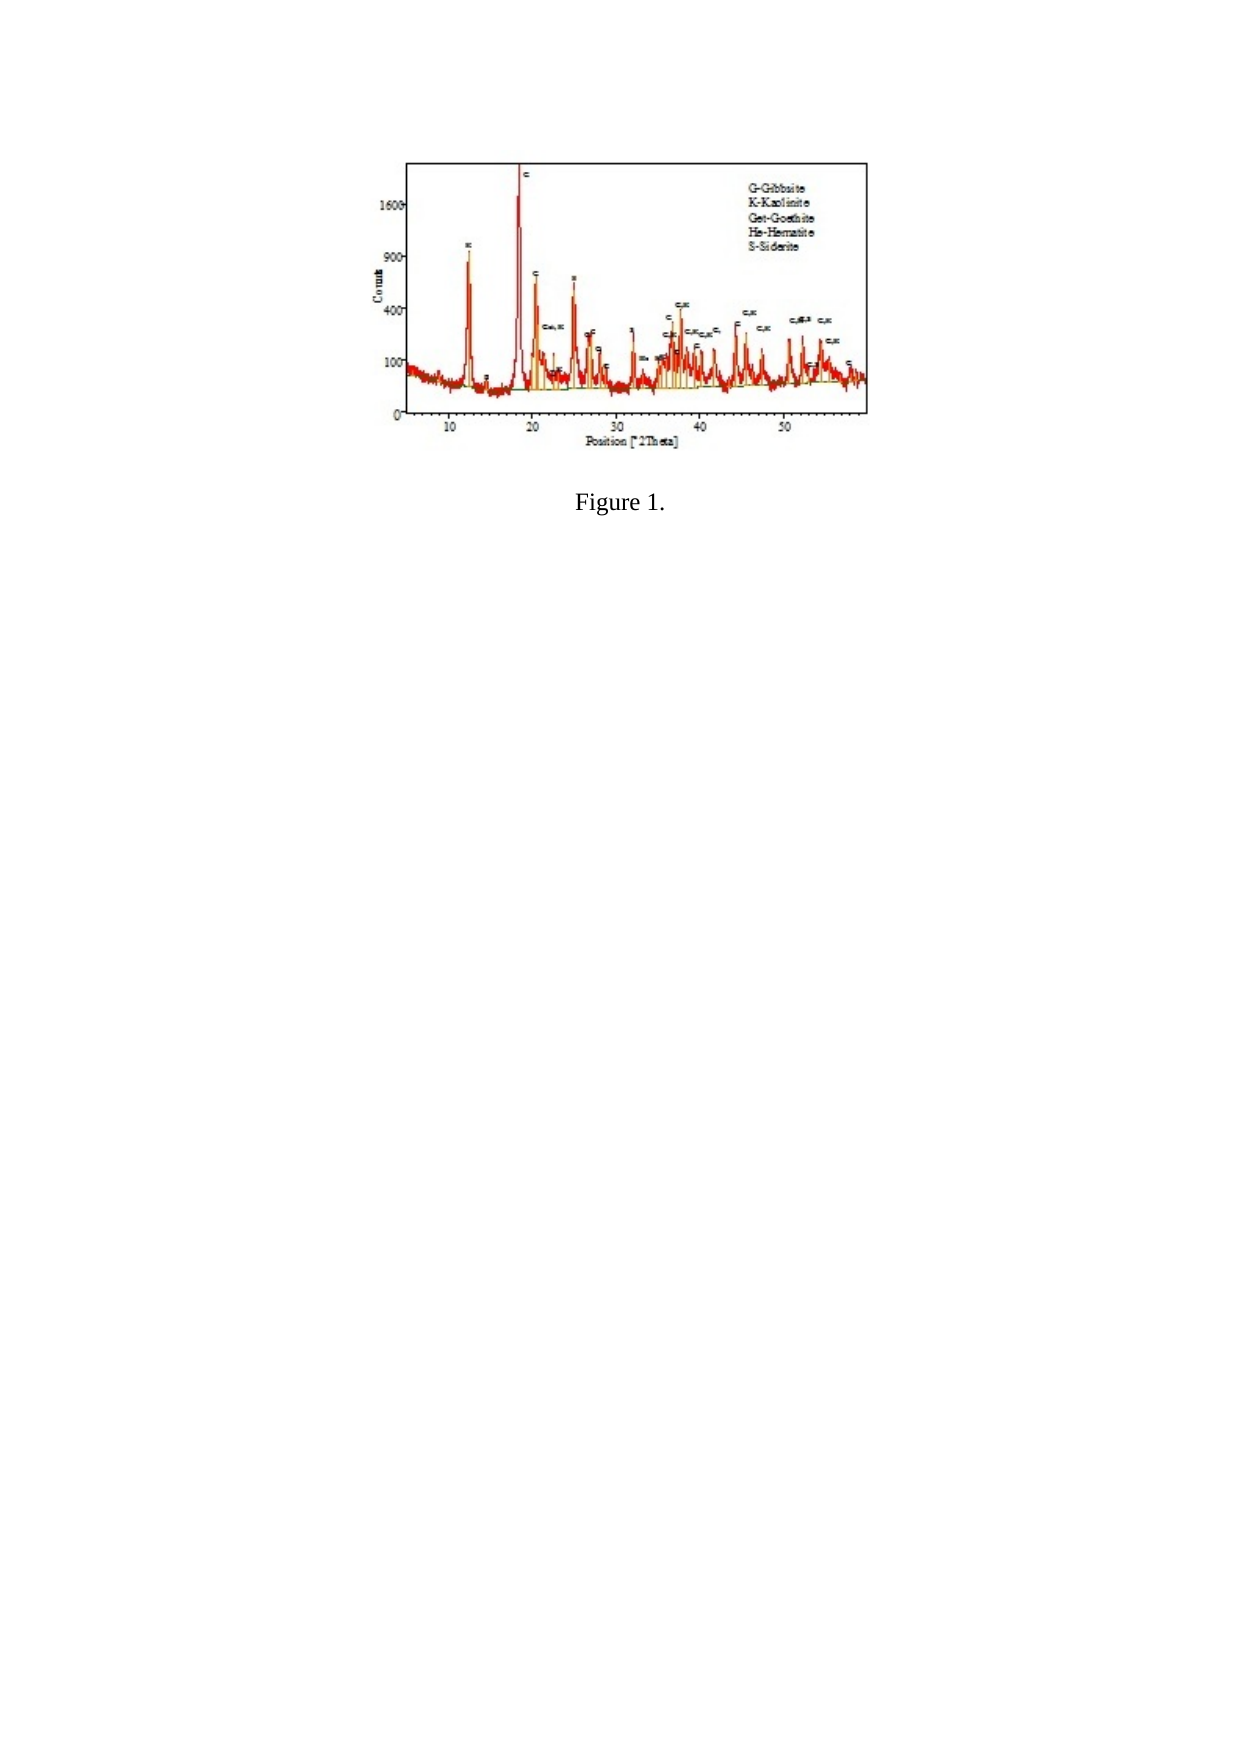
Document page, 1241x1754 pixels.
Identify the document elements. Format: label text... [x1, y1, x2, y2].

text Figure 1. [150, 487, 1090, 516]
picture [370, 150, 870, 463]
